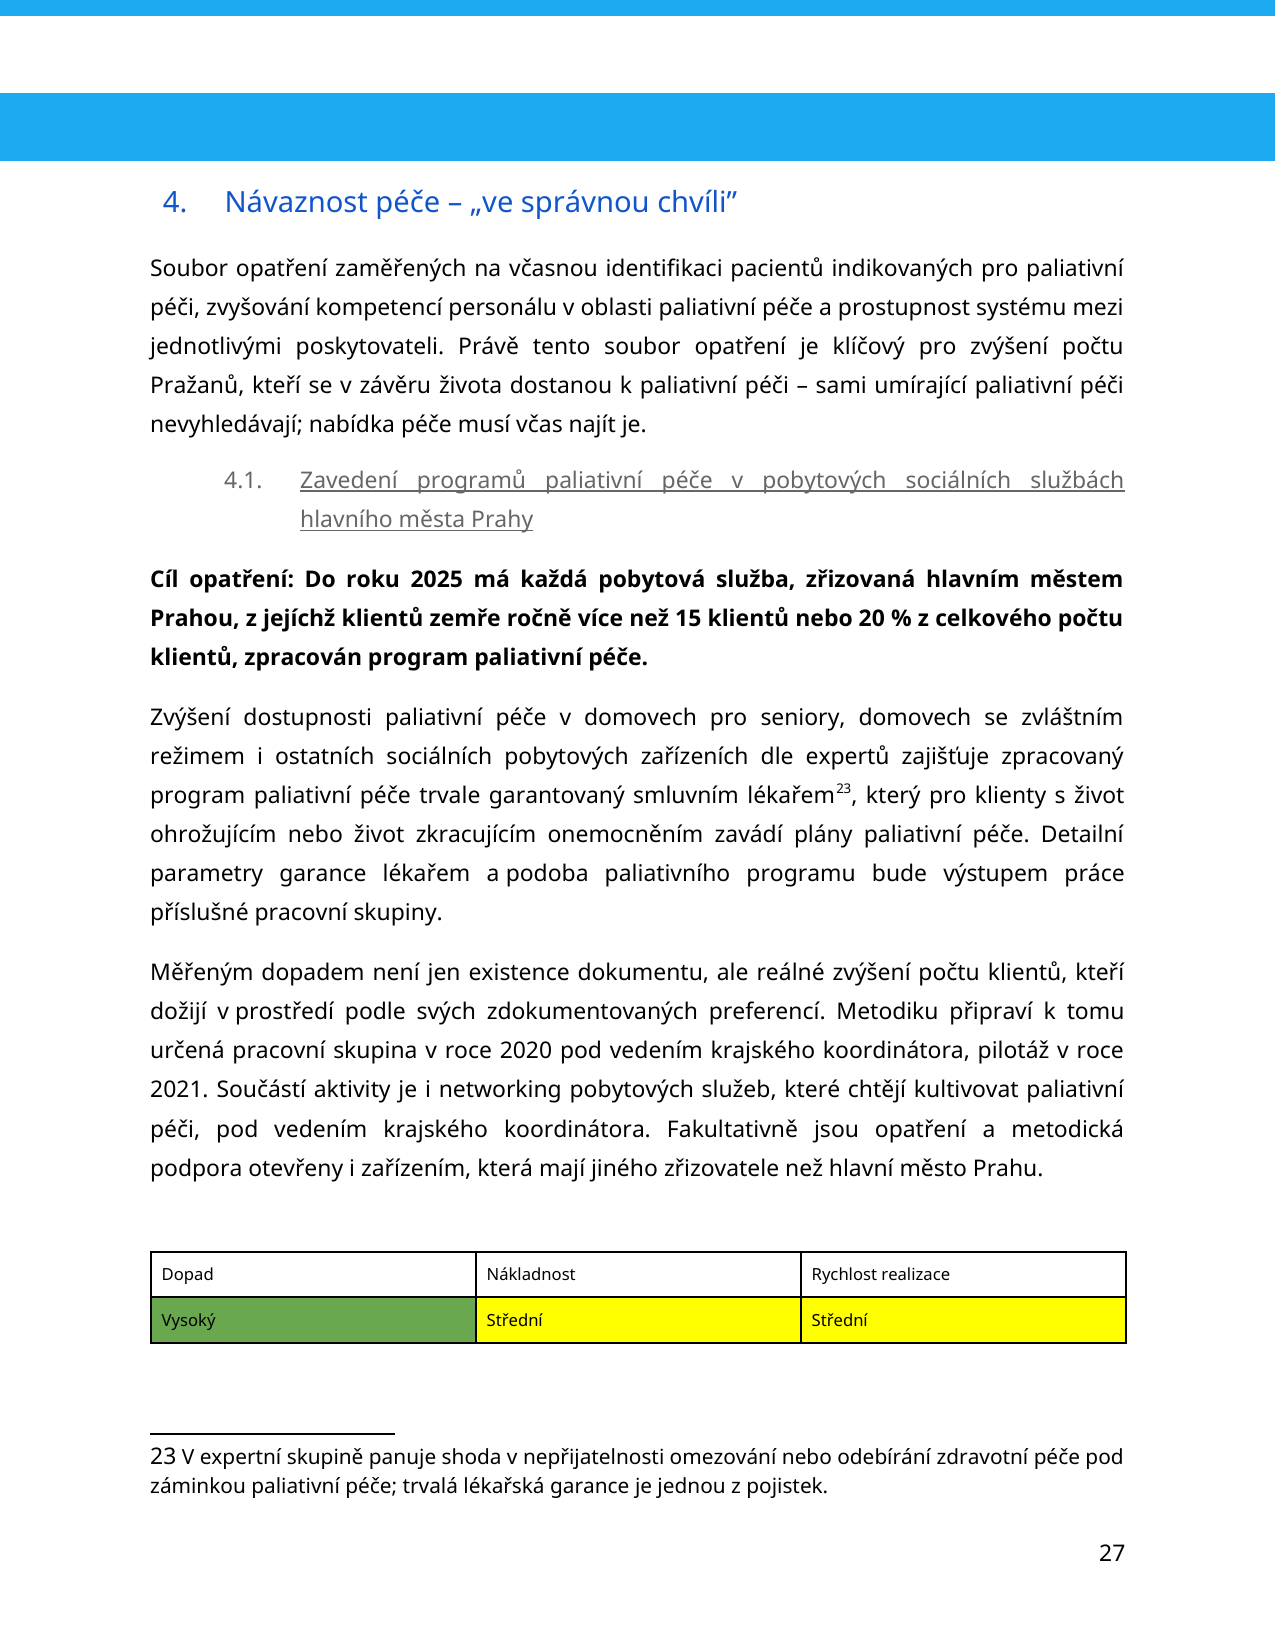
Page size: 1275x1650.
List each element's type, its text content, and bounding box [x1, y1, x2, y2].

picture [0, 93, 1275, 161]
text Měřeným dopadem není jen existence dokumentu, ale reálné zvýšení počtu klientů, kteří dožijí v prostředí podle svých zdokumentovaných preferencí. Metodiku připraví k tomu určená pracovní skupina v roce 2020 pod vedením krajského koordinátora, pilotáž v roce 2021. Součástí aktivity je i networking pobytových služeb, které chtějí kultivovat paliativní péči, pod vedením krajského koordinátora. Fakultativně jsou opatření a metodická podpora otevřeny i zařízením, která mají jiného zřizovatele než hlavní město Prahu. [150, 956, 1125, 1183]
table_cell Vysoký [152, 1298, 475, 1342]
text Cíl opatření: Do roku 2025 má každá pobytová služba, zřizovaná hlavním městem Prahou, z jejíchž klientů zemře ročně více než 15 klientů nebo 20 % z celkového počtu klientů, zpracován program paliativní péče. [150, 563, 1125, 672]
table_header Rychlost realizace [802, 1253, 1125, 1296]
subtitle Zavedení programů paliativní péče v pobytových sociálních službách hlavního města Prahy [262, 464, 1125, 534]
text Soubor opatření zaměřených na včasnou identifikaci pacientů indikovaných pro paliativní péči, zvyšování kompetencí personálu v oblasti paliativní péče a prostupnost systému mezi jednotlivými poskytovateli. Právě tento soubor opatření je klíčový pro zvýšení počtu Pražanů, kteří se v závěru života dostanou k paliativní péči – sami umírající paliativní péči nevyhledávají; nabídka péče musí včas najít je. [150, 252, 1125, 439]
table_header Dopad [152, 1253, 475, 1296]
subtitle Návaznost péče – „ve správnou chvíli” [187, 182, 1125, 221]
text Zvýšení dostupnosti paliativní péče v domovech pro seniory, domovech se zvláštním režimem i ostatních sociálních pobytových zařízeních dle expertů zajišťuje zpracovaný program paliativní péče trvale garantovaný smluvním lékařem, který pro klienty s život ohrožujícím nebo život zkracujícím onemocněním zavádí plány paliativní péče. Detailní parametry garance lékařem a podoba paliativního programu bude výstupem práce příslušné pracovní skupiny. [150, 701, 1125, 928]
table_cell Střední [477, 1298, 800, 1342]
picture [0, 0, 1275, 16]
table_cell Střední [802, 1298, 1125, 1342]
table_header Nákladnost [477, 1253, 800, 1296]
